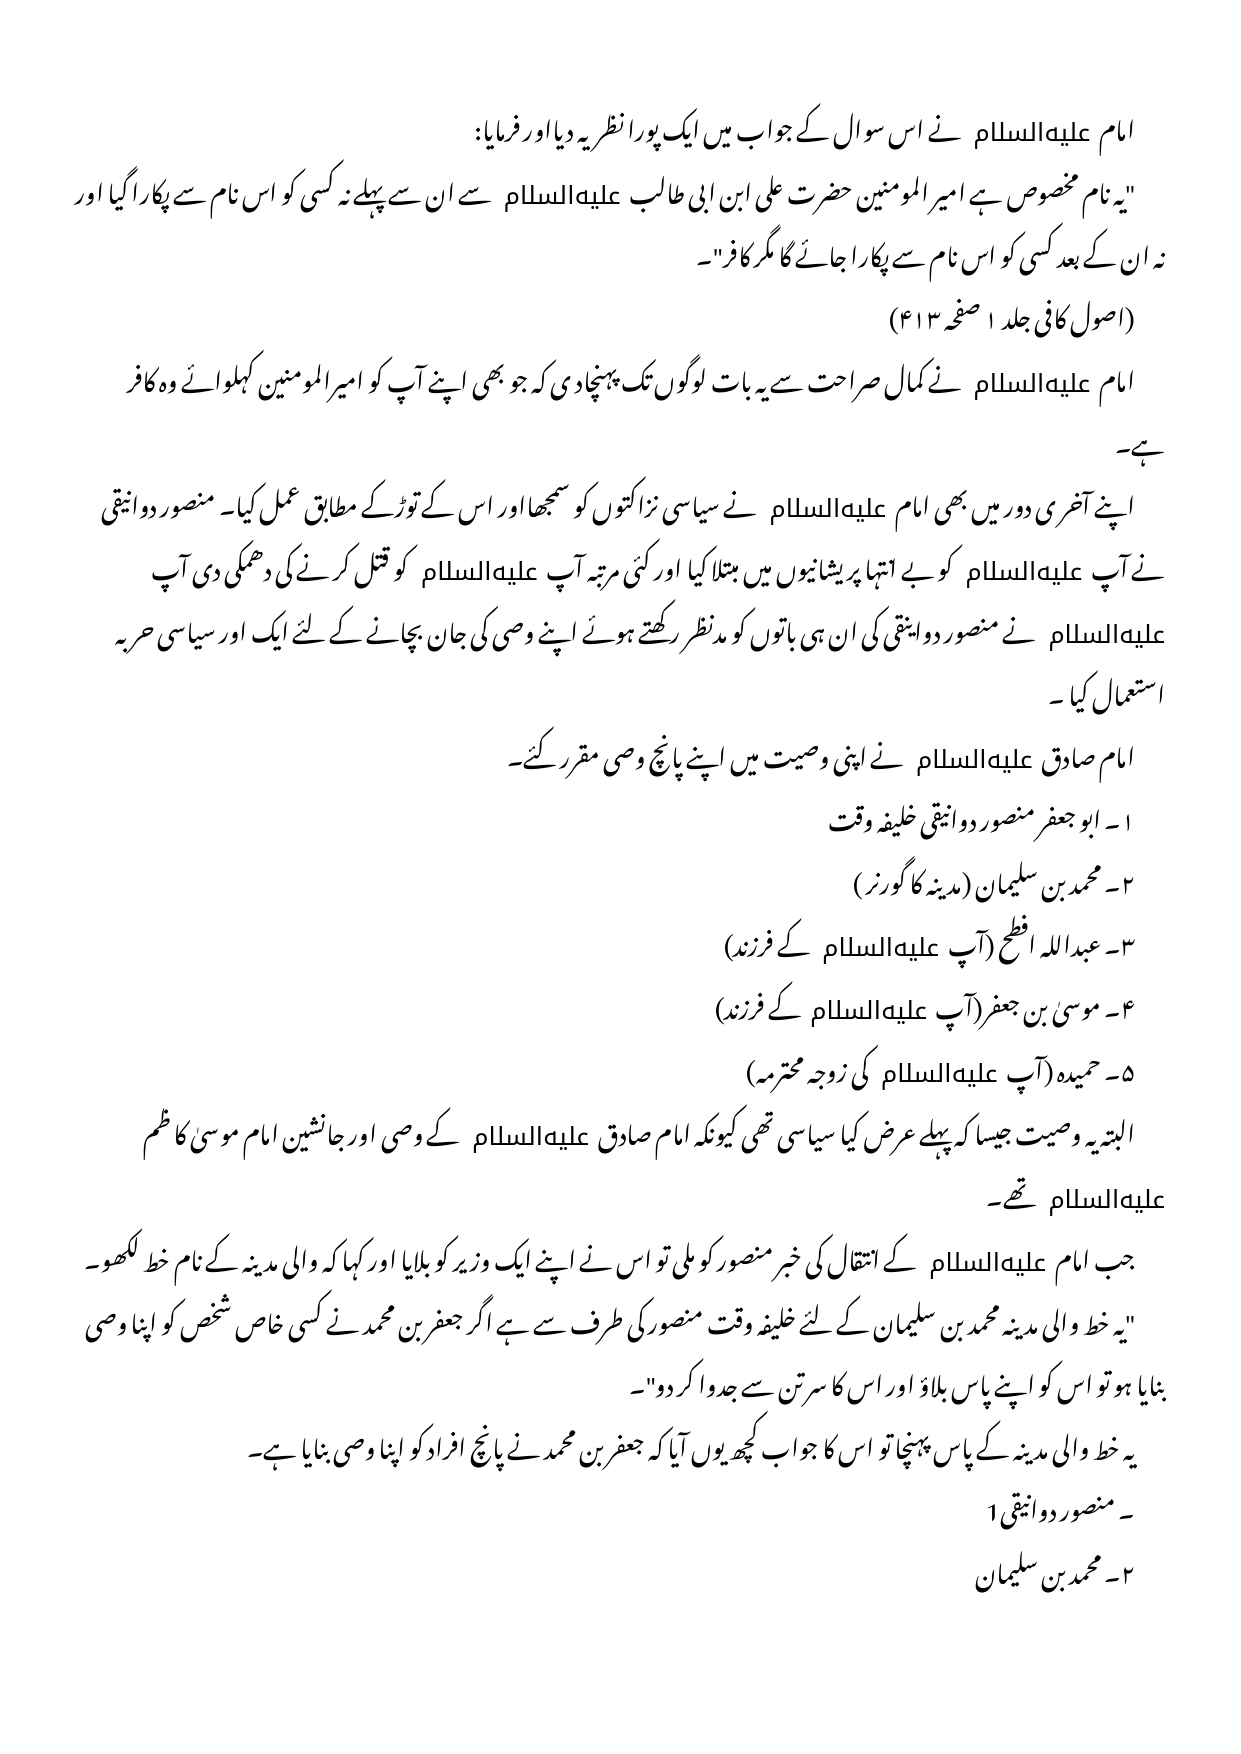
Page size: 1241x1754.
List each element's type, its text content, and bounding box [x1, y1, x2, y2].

text "یہ خط والی مدینہ محمد بن سلیمان کے لئے خلیفہ وقت منصور کی طرف سے ہے اگر جعفر بن محمد نے کسی خاص شخص کو اپنا وصی بنایا ہو تو اس کو اپنے پاس بلاؤ اور اس کا سر تن سے جدوا کر دو"۔ [75, 1287, 1165, 1412]
text البتہ یہ وصیت جیسا کہ پہلے عرض کیا سیاسی تھی کیونکہ امام صادق عليه‌السلام کے وصی اور جانشین امام موسیٰ کا ظم عليه‌السلام تھے۔ [75, 1098, 1165, 1224]
text امام صادق عليه‌السلام نے اپنی وصیت میں اپنے پانچ وصی مقرر کئے۔ [75, 721, 1165, 784]
text ۲۔ محمد بن سلیمان (مدینہ کا گورنر ) [75, 847, 1165, 909]
text ۵۔ حمیدہ (آپ عليه‌السلام کی زوجہ محترمہ) [75, 1035, 1165, 1098]
text "یہ نام مخصوص ہے امیر المومنین حضرت علی ابن ابی طالب عليه‌السلام سے ان سے پہلے نہ کسی کو اس نام سے پکارا گیا اور نہ ان کے بعد کسی کو اس نام سے پکارا جائے گا مگر کافر"۔ [75, 157, 1165, 282]
text ۴۔ موسیٰ بن جعفر(آپ عليه‌السلام کے فرزند) [75, 972, 1165, 1035]
text امام عليه‌السلام نے کمال صراحت سے یہ بات لوگوں تک پہنچاد ی کہ جو بھی اپنے آپ کو امیرالمومنین کہلوائے وہ کافر ہے۔ [75, 344, 1165, 470]
text ۔ منصور دوانیقی1 [75, 1474, 1165, 1537]
text ۱۔ ابو جعفر منصور دوانیقی خلیفہ وقت [75, 784, 1165, 847]
text یہ خط والی مدینہ کے پاس پہنچا تو اس کا جواب کچھ یوں آیا کہ جعفر بن محمد نے پانچ افراد کو اپنا وصی بنایا ہے۔ [75, 1412, 1165, 1474]
text امام عليه‌السلام نے اس سوال کے جواب میں ایک پورا نظریہ دیااور فرمایا: [75, 94, 1165, 157]
text ۲۔ محمد بن سلیمان [75, 1537, 1165, 1599]
text اپنے آخر ی دور میں بھی امام عليه‌السلام نے سیاسی نزاکتوں کو سمجھااور اس کے توڑکے مطابق عمل کیا۔ منصور دوانیقی نے آپ عليه‌السلام کو بے انتہا پریشانیوں میں مبتلا کیا اور کئی مرتبہ آپ عليه‌السلام کو قتل کر نے کی دھمکی دی آپ عليه‌السلام نے منصور دواینقی کی ان ہی باتوں کو مدنظر رکھتے ہوئے اپنے وصی کی جان بچانے کے لئے ایک اور سیاسی حربہ استعمال کیا ۔ [75, 470, 1165, 721]
text ۳۔ عبداللہ افطح (آپ عليه‌السلام کے فرزند) [75, 909, 1165, 972]
text (اصول کافی جلد ۱ صفحہ ۴۱۳) [75, 282, 1165, 344]
text جب امام عليه‌السلام کے انتقال کی خبر منصور کو ملی تو اس نے اپنے ایک وزیر کو بلایا اور کہا کہ والی مدینہ کے نام خط لکھو۔ [75, 1224, 1165, 1287]
